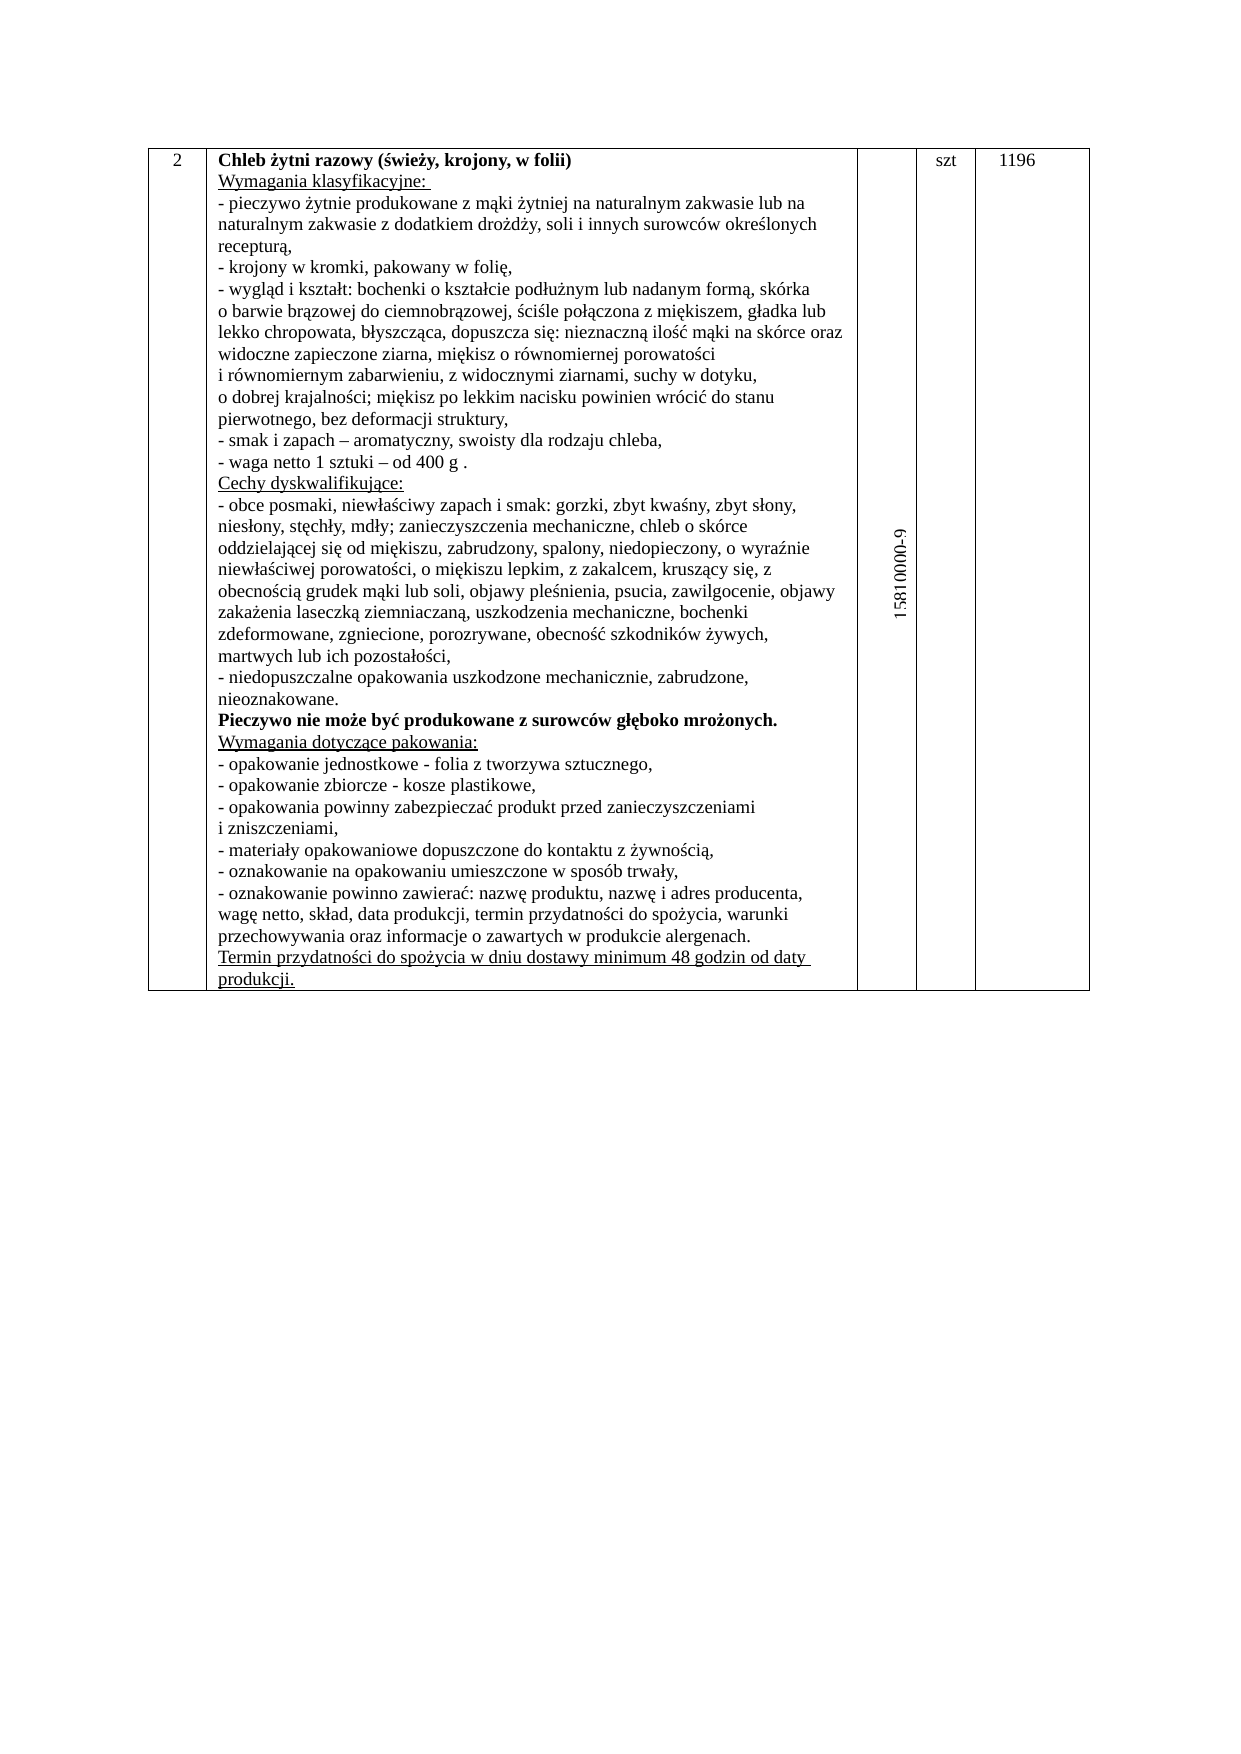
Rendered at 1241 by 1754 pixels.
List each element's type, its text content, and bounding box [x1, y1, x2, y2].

table_cell 1196 [976, 149, 1089, 989]
table_cell szt [917, 149, 975, 989]
table_cell Chleb żytni razowy (świeży, krojony, w folii) Wymagania klasyfikacyjne: - pieczywo żytnie produkowane z mąki żytniej na naturalnym zakwasie lub na naturalnym zakwasie z dodatkiem drożdży, soli i innych surowców określonych recepturą, - krojony w kromki, pakowany w folię, - wygląd i kształt: bochenki o kształcie podłużnym lub nadanym formą, skórka o barwie brązowej do ciemnobrązowej, ściśle połączona z miękiszem, gładka lub lekko chropowata, błyszcząca, dopuszcza się: nieznaczną ilość mąki na skórce oraz widoczne zapieczone ziarna, miękisz o równomiernej porowatości i równomiernym zabarwieniu, z widocznymi ziarnami, suchy w dotyku, o dobrej krajalności; miękisz po lekkim nacisku powinien wrócić do stanu pierwotnego, bez deformacji struktury, - smak i zapach – aromatyczny, swoisty dla rodzaju chleba, - waga netto 1 sztuki – od 400 g . Cechy dyskwalifikujące: - obce posmaki, niewłaściwy zapach i smak: gorzki, zbyt kwaśny, zbyt słony, niesłony, stęchły, mdły; zanieczyszczenia mechaniczne, chleb o skórce oddzielającej się od miękiszu, zabrudzony, spalony, niedopieczony, o wyraźnie niewłaściwej porowatości, o miękiszu lepkim, z zakalcem, kruszący się, z obecnością grudek mąki lub soli, objawy pleśnienia, psucia, zawilgocenie, objawy zakażenia laseczką ziemniaczaną, uszkodzenia mechaniczne, bochenki zdeformowane, zgniecione, porozrywane, obecność szkodników żywych, martwych lub ich pozostałości, - niedopuszczalne opakowania uszkodzone mechanicznie, zabrudzone, nieoznakowane. Pieczywo nie może być produkowane z surowców głęboko mrożonych. Wymagania dotyczące pakowania: - opakowanie jednostkowe - folia z tworzywa sztucznego, - opakowanie zbiorcze - kosze plastikowe, - opakowania powinny zabezpieczać produkt przed zanieczyszczeniami i zniszczeniami, - materiały opakowaniowe dopuszczone do kontaktu z żywnością, - oznakowanie na opakowaniu umieszczone w sposób trwały, - oznakowanie powinno zawierać: nazwę produktu, nazwę i adres producenta, wagę netto, skład, data produkcji, termin przydatności do spożycia, warunki przechowywania oraz informacje o zawartych w produkcie alergenach. Termin przydatności do spożycia w dniu dostawy minimum 48 godzin od daty produkcji. [207, 149, 857, 989]
table_cell 15810000-9 [858, 149, 916, 989]
table_cell 2 [149, 149, 206, 989]
